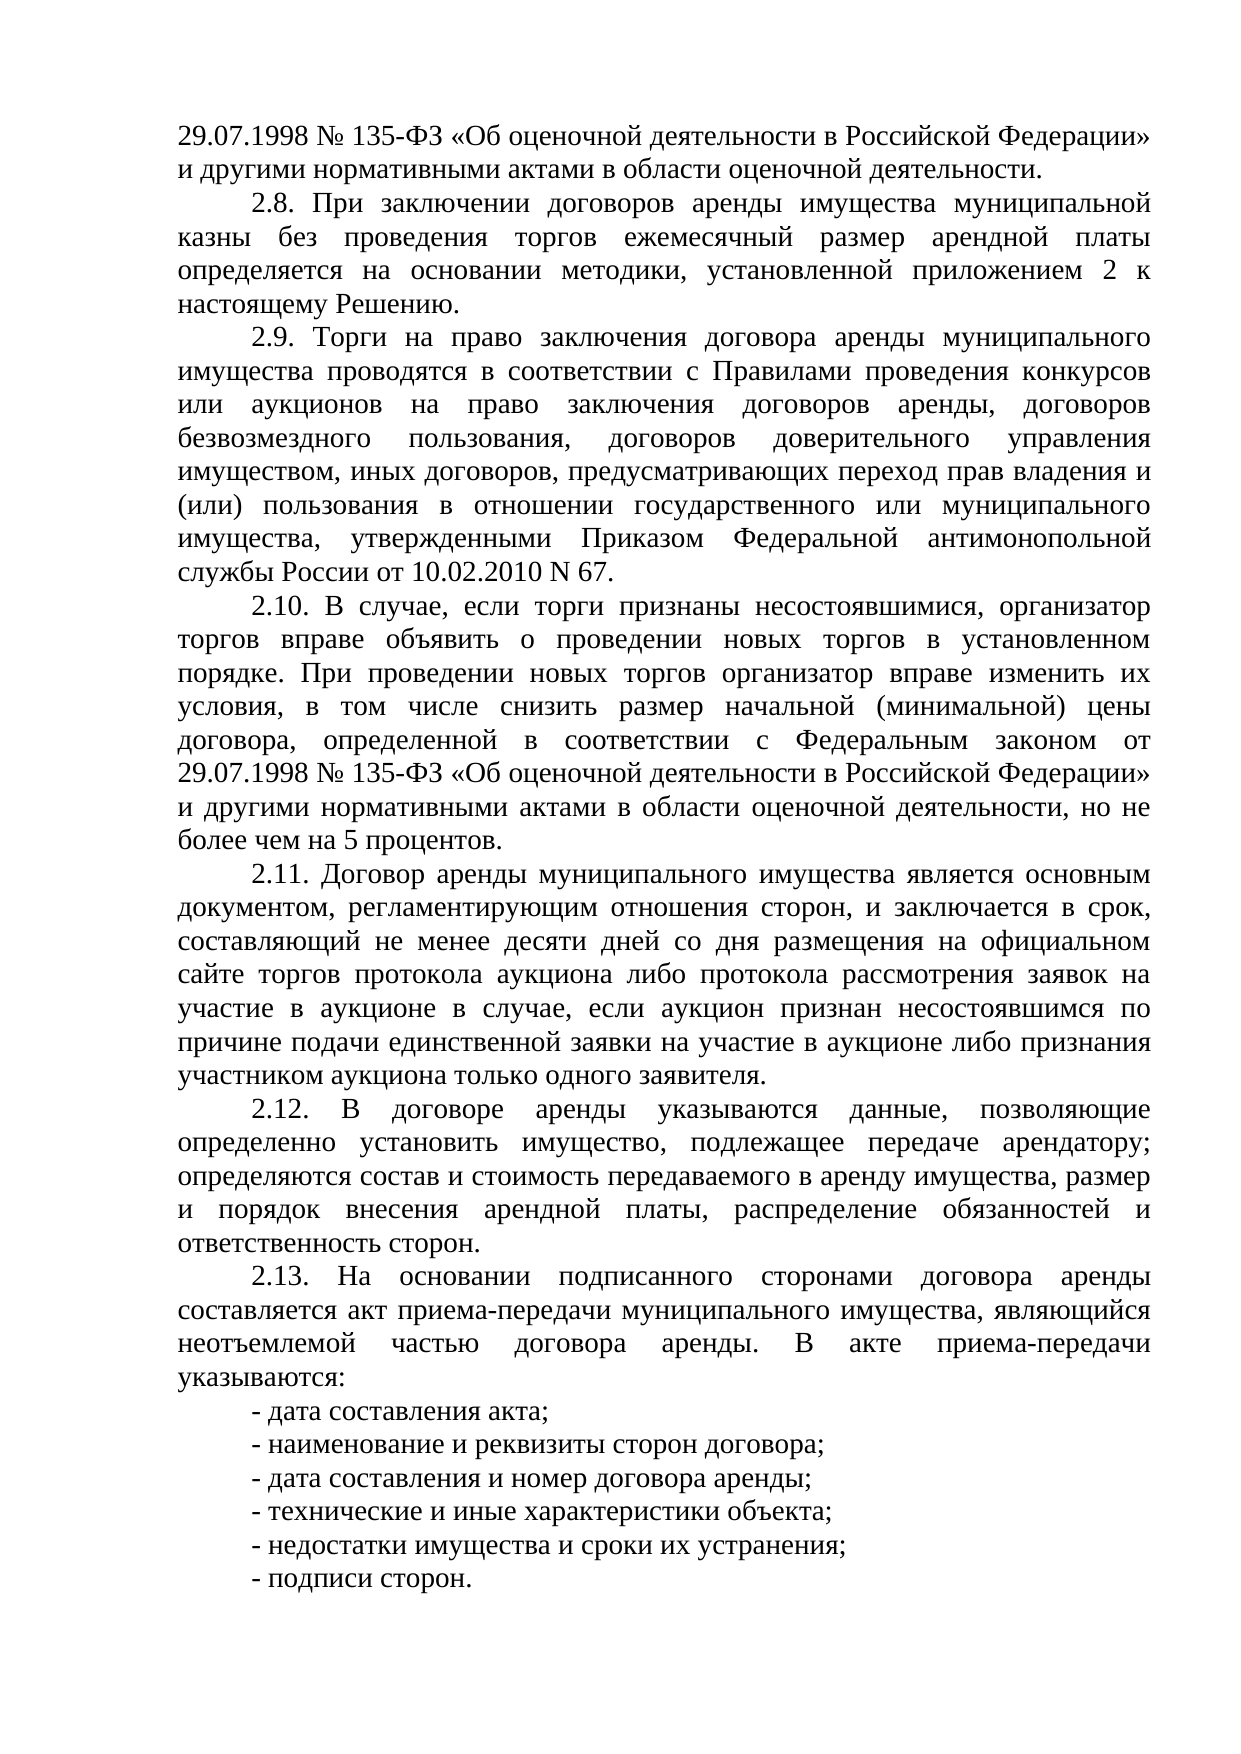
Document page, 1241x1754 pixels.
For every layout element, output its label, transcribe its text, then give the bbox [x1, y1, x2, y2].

text 2.12. В договоре аренды указываются данные, позволяющие определенно установить имущество, подлежащее передаче арендатору; определяются состав и стоимость передаваемого в аренду имущества, размер и порядок внесения арендной платы, распределение обязанностей и ответственность сторон. [177, 1091, 1152, 1258]
text - дата составления и номер договора аренды; [177, 1460, 1152, 1493]
text - технические и иные характеристики объекта; [177, 1493, 1152, 1527]
text 2.11. Договор аренды муниципального имущества является основным документом, регламентирующим отношения сторон, и заключается в срок, составляющий не менее десяти дней со дня размещения на официальном сайте торгов протокола аукциона либо протокола рассмотрения заявок на участие в аукционе в случае, если аукцион признан несостоявшимся по причине подачи единственной заявки на участие в аукционе либо признания участником аукциона только одного заявителя. [177, 856, 1152, 1091]
text 2.13. На основании подписанного сторонами договора аренды составляется акт приема-передачи муниципального имущества, являющийся неотъемлемой частью договора аренды. В акте приема-передачи указываются: [177, 1258, 1152, 1393]
text - недостатки имущества и сроки их устранения; [177, 1527, 1152, 1560]
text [177, 118, 1152, 185]
text 2.9. Торги на право заключения договора аренды муниципального имущества проводятся в соответствии с Правилами проведения конкурсов или аукционов на право заключения договоров аренды, договоров безвозмездного пользования, договоров доверительного управления имуществом, иных договоров, предусматривающих переход прав владения и (или) пользования в отношении государственного или муниципального имущества, утвержденными Приказом Федеральной антимонопольной службы России от 10.02.2010 N 67. [177, 319, 1152, 588]
text - дата составления акта; [177, 1393, 1152, 1426]
text 2.8. При заключении договоров аренды имущества муниципальной казны без проведения торгов ежемесячный размер арендной платы определяется на основании методики, установленной приложением 2 к настоящему Решению. [177, 185, 1152, 319]
text 2.10. В случае, если торги признаны несостоявшимися, организатор торгов вправе объявить о проведении новых торгов в установленном порядке. При проведении новых торгов организатор вправе изменить их условия, в том числе снизить размер начальной (минимальной) цены договора, определенной в соответствии с Федеральным законом от 29.07.1998 № 135-ФЗ «Об оценочной деятельности в Российской Федерации» и другими нормативными актами в области оценочной деятельности, но не более чем на 5 процентов. [177, 588, 1152, 856]
text - наименование и реквизиты сторон договора; [177, 1426, 1152, 1460]
text - подписи сторон. [177, 1560, 1152, 1594]
